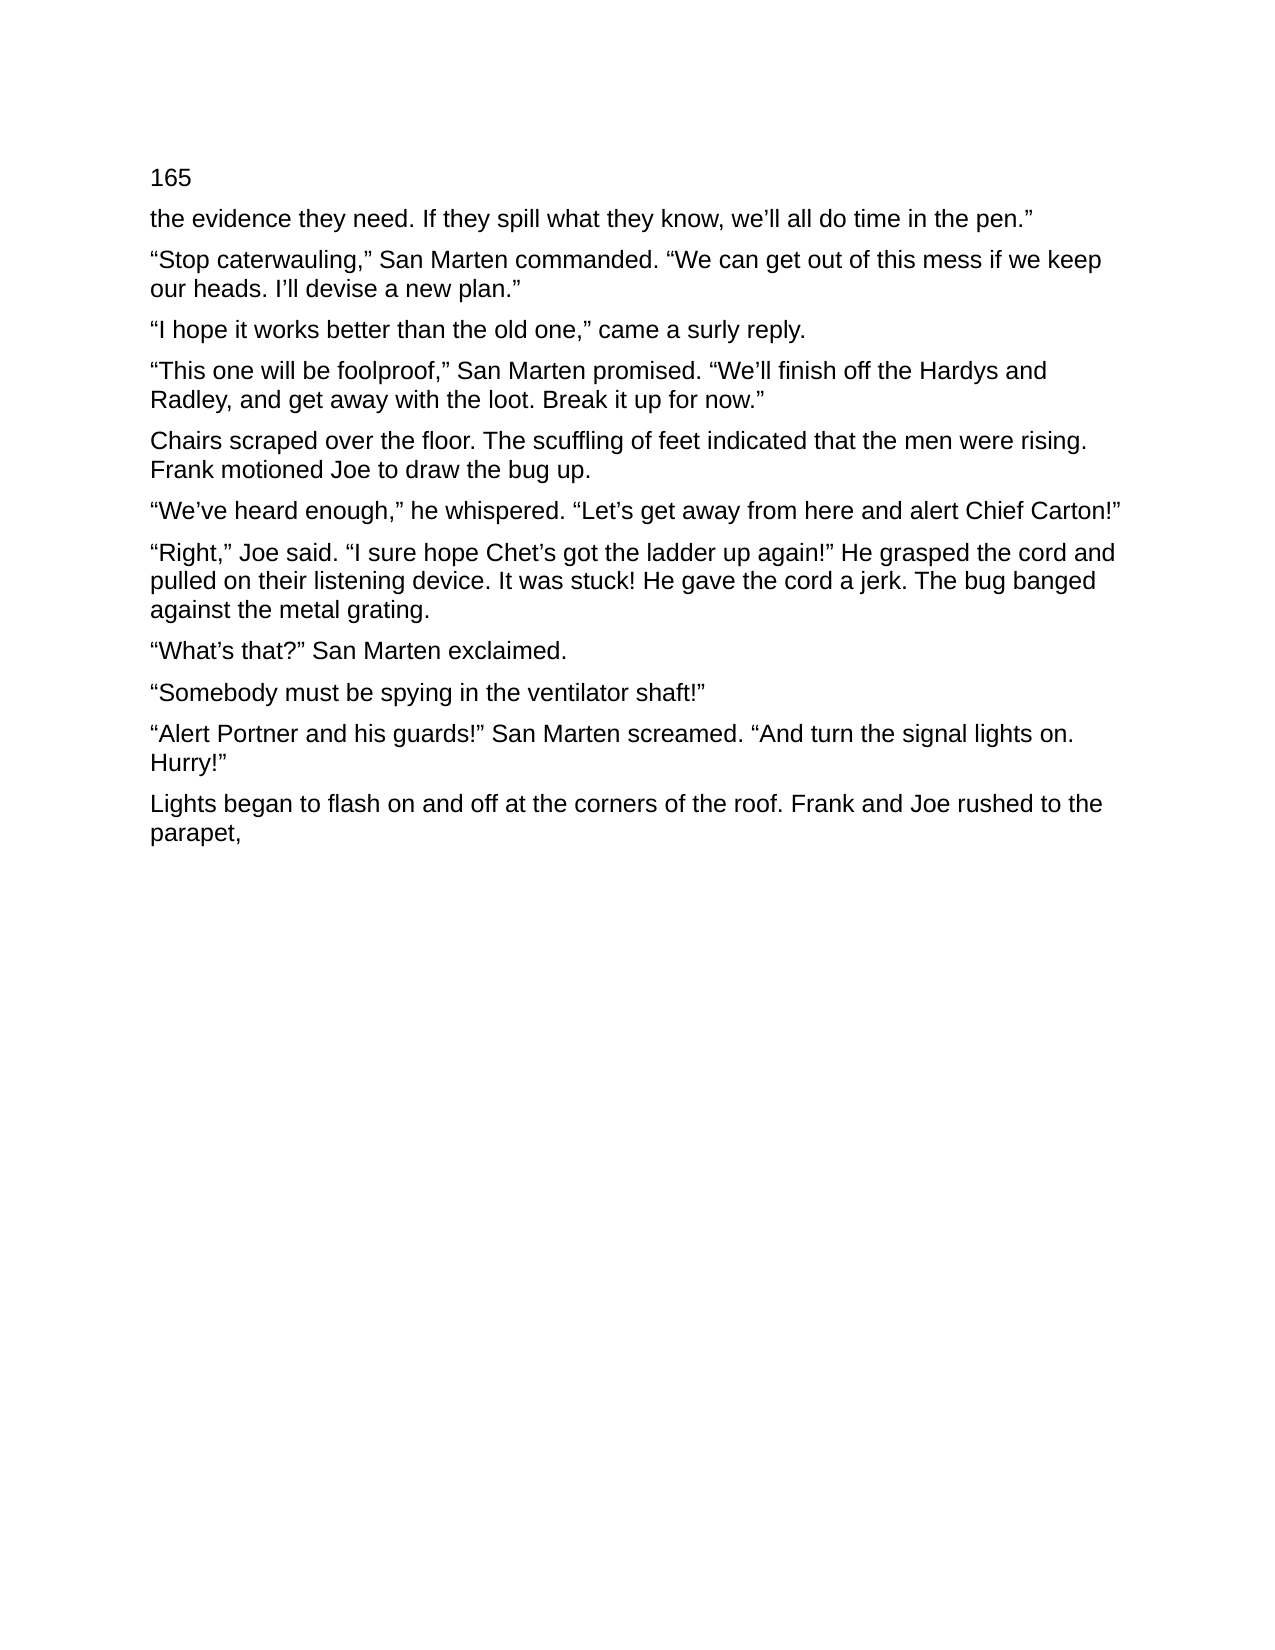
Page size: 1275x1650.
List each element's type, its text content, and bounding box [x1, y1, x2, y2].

text “Stop caterwauling,” San Marten commanded. “We can get out of this mess if we keep our heads. I’ll devise a new plan.” [150, 245, 1125, 302]
text “This one will be foolproof,” San Marten promised. “We’ll finish off the Hardys and Radley, and get away with the loot. Break it up for now.” [150, 356, 1125, 414]
text Lights began to flash on and off at the corners of the roof. Frank and Joe rushed to the parapet, [150, 789, 1125, 846]
text the evidence they need. If they spill what they know, we’ll all do time in the pen.” [150, 204, 1125, 232]
text “I hope it works better than the old one,” came a surly reply. [150, 315, 1125, 344]
text “Right,” Joe said. “I sure hope Chet’s got the ladder up again!” He grasped the cord and pulled on their listening device. It was stuck! He gave the cord a jerk. The bug banged against the metal grating. [150, 537, 1125, 624]
text “Alert Portner and his guards!” San Marten screamed. “And turn the signal lights on. Hurry!” [150, 719, 1125, 776]
text “We’ve heard enough,” he whispered. “Let’s get away from here and alert Chief Carton!” [150, 496, 1125, 525]
text “Somebody must be spying in the ventilator shaft!” [150, 677, 1125, 706]
text 165 [150, 162, 1125, 191]
text “What’s that?” San Marten exclaimed. [150, 636, 1125, 665]
text Chairs scraped over the floor. The scuffling of feet indicated that the men were rising. Frank motioned Joe to draw the bug up. [150, 426, 1125, 484]
